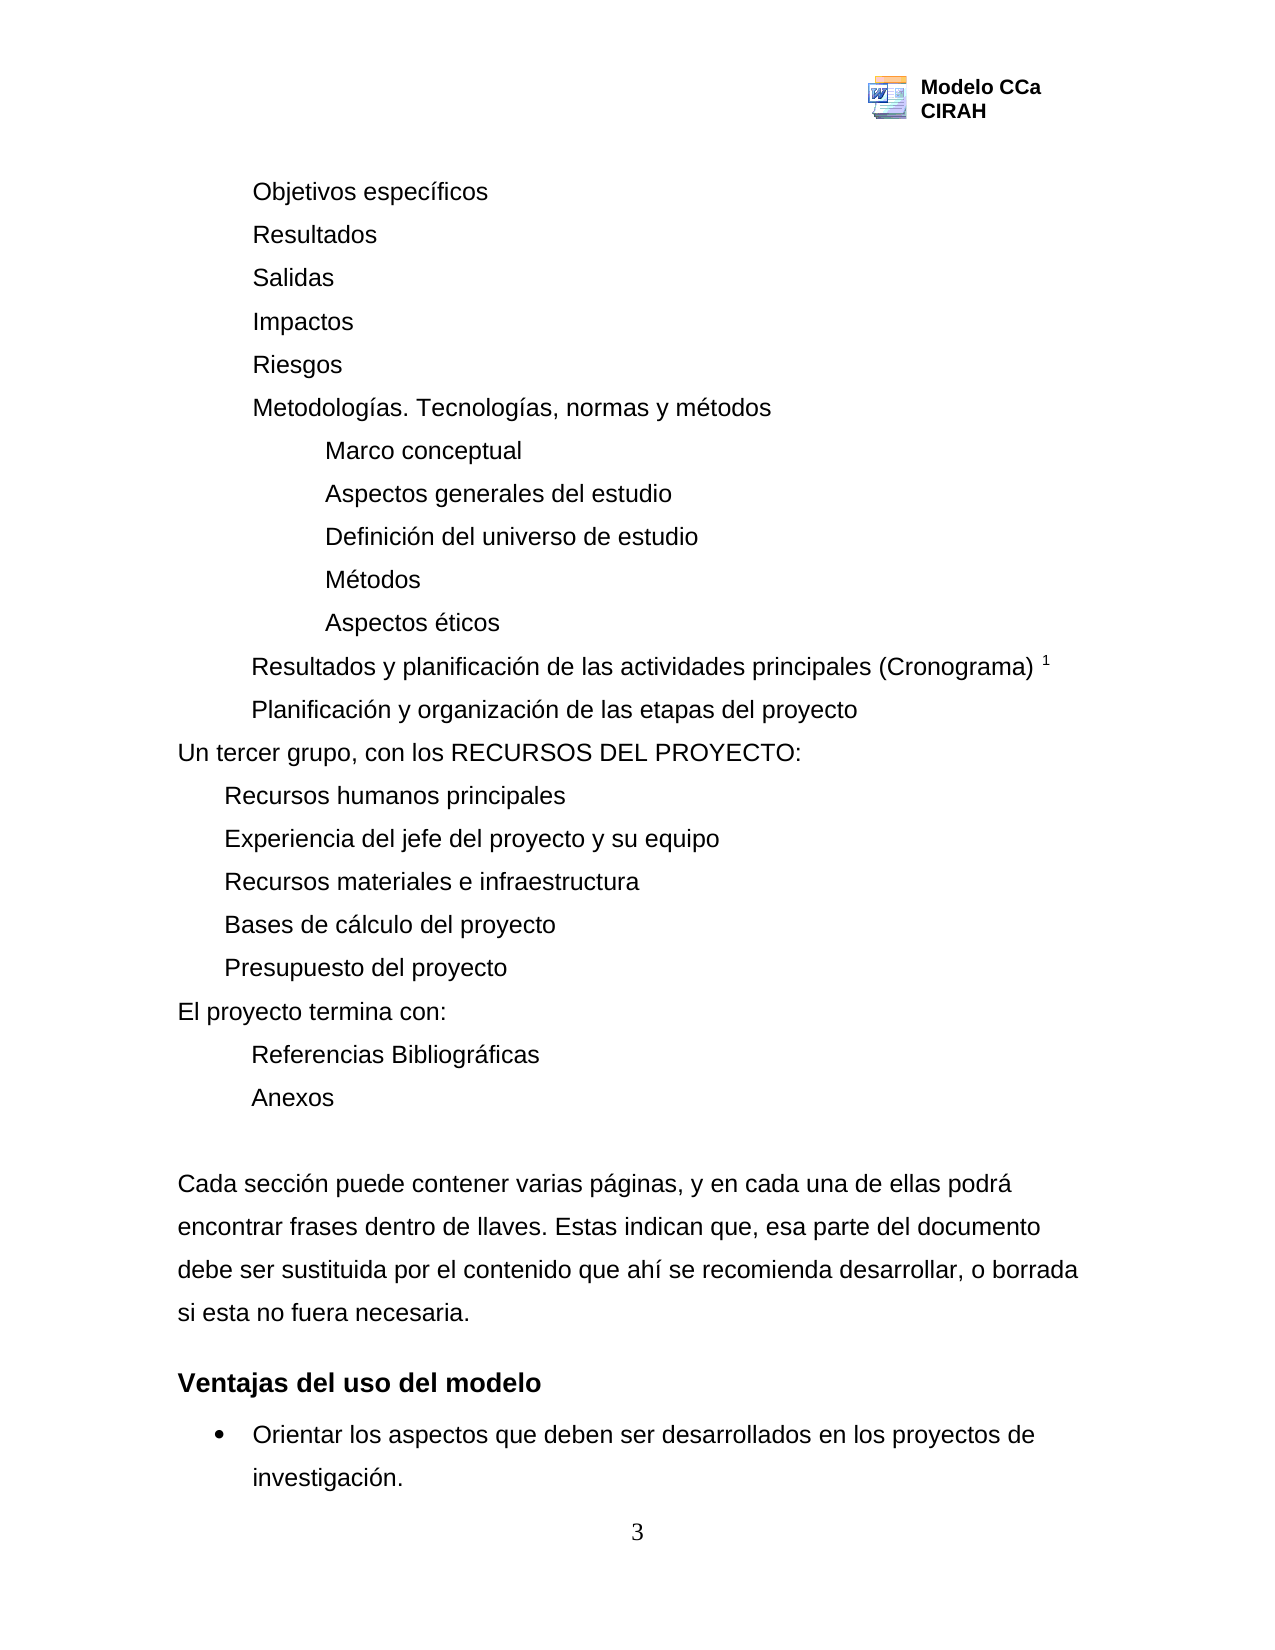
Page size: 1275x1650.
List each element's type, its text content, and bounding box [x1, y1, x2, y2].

text Marco conceptual [177, 436, 1098, 465]
text Cada sección puede contener varias páginas, y en cada una de ellas podrá encontrar frases dentro de llaves. Estas indican que, esa parte del documento debe ser sustituida por el contenido que ahí se recomienda desarrollar, o borrada si esta no fuera necesaria. [177, 1169, 1098, 1327]
text Salidas [252, 263, 1098, 292]
text Objetivos específicos [252, 177, 1098, 206]
text Métodos [177, 565, 1098, 594]
text Experiencia del jefe del proyecto y su equipo [224, 824, 1098, 853]
text Definición del universo de estudio [251, 522, 1098, 551]
subtitle Ventajas del uso del modelo [177, 1367, 1098, 1398]
text Aspectos éticos [177, 608, 1098, 637]
text Recursos humanos principales [224, 781, 1098, 810]
text El proyecto termina con: [177, 997, 1098, 1025]
text Presupuesto del proyecto [224, 953, 1098, 982]
text Referencias Bibliográficas [251, 1040, 1098, 1068]
text Resultados y planificación de las actividades principales (Cronograma) 1 [251, 652, 1098, 680]
text Recursos materiales e infraestructura [224, 867, 1098, 896]
picture [866, 75, 907, 119]
text Resultados [252, 220, 1098, 249]
text Bases de cálculo del proyecto [224, 910, 1098, 939]
text Metodologías. Tecnologías, normas y métodos [252, 393, 1098, 422]
text Anexos [251, 1083, 1098, 1112]
text Planificación y organización de las etapas del proyecto [251, 695, 1098, 723]
text Impactos [252, 307, 1098, 335]
text Riesgos [252, 350, 1098, 378]
text Aspectos generales del estudio [177, 479, 1098, 508]
list Orientar los aspectos que deben ser desarrollados en los proyectos de investigación. [215, 1420, 1098, 1492]
text Un tercer grupo, con los RECURSOS DEL PROYECTO: [177, 738, 1098, 767]
